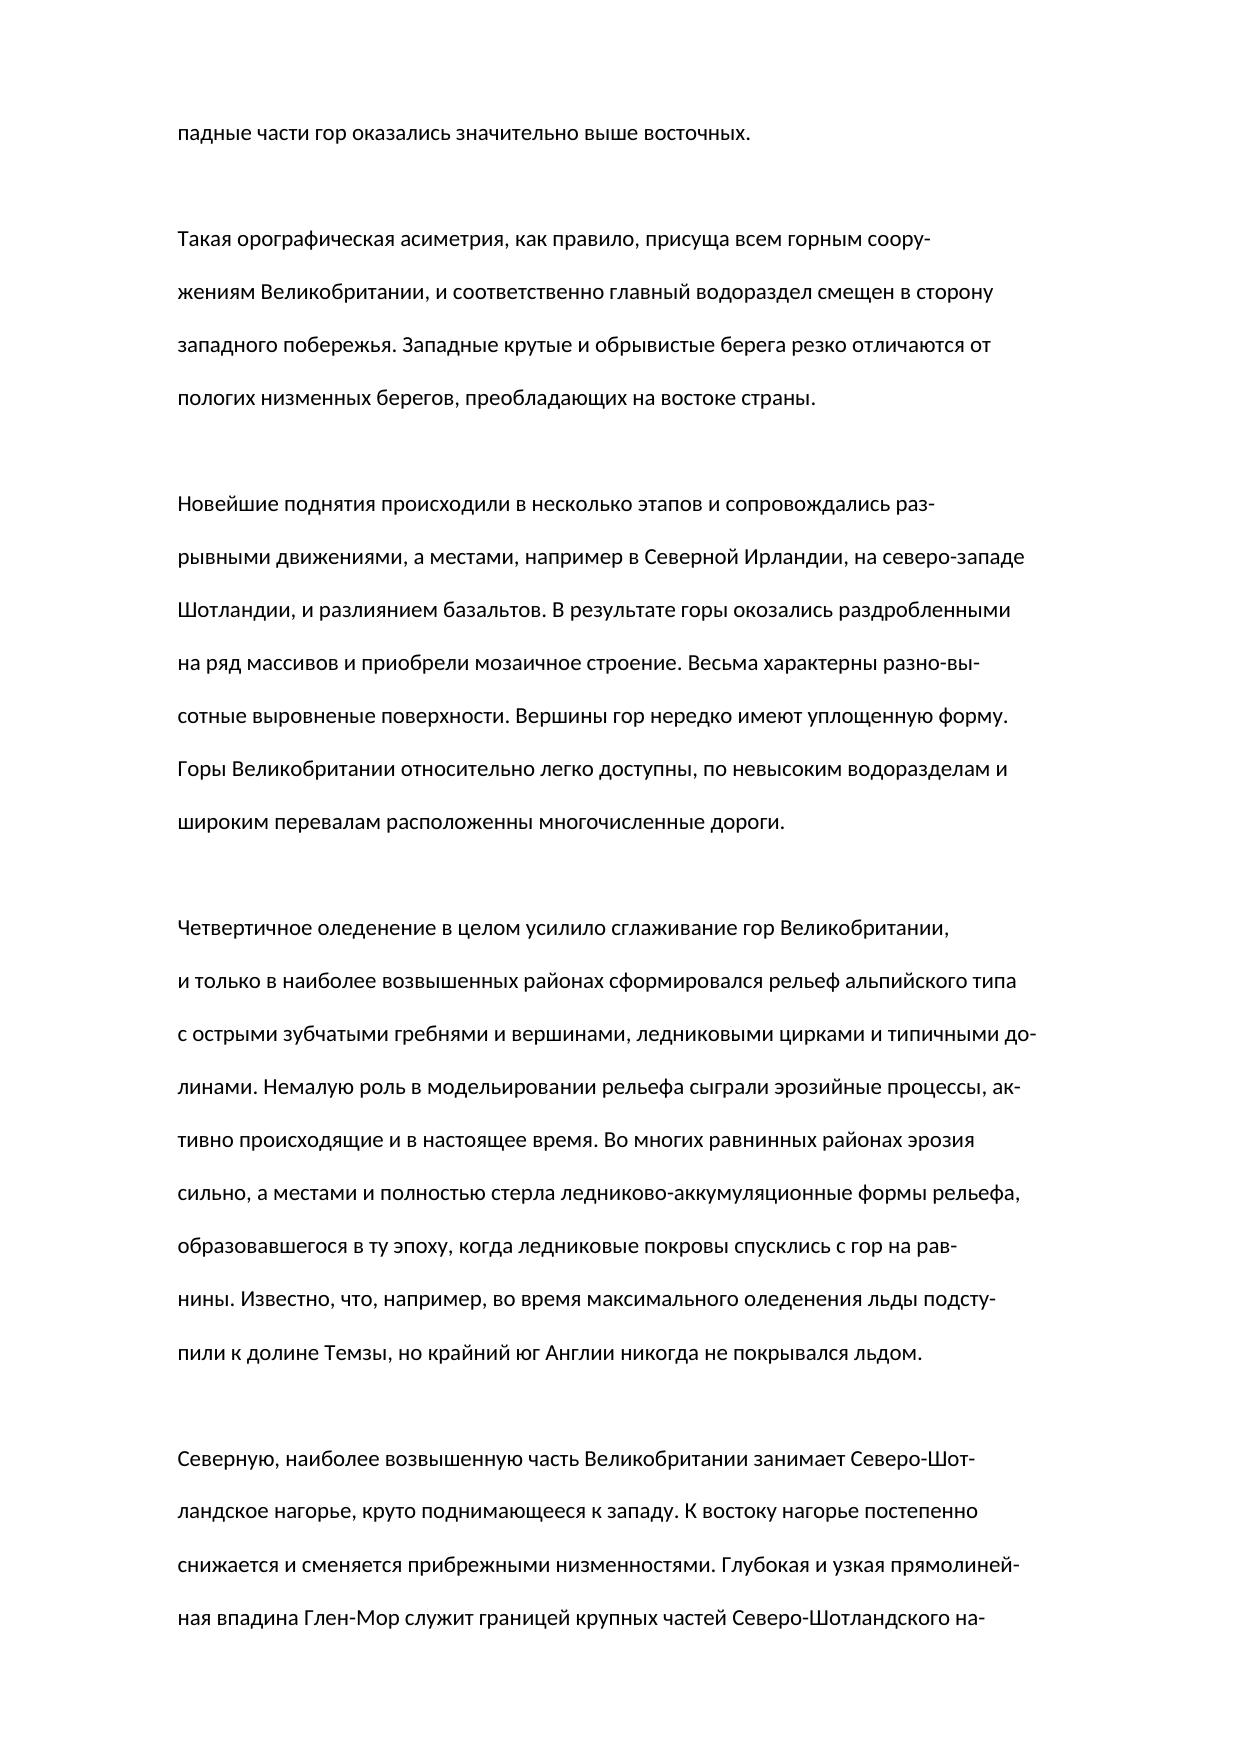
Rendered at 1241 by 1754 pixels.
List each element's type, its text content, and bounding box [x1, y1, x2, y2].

text широким перевалам расположенны многочисленные дороги. [177, 807, 1152, 835]
text снижается и сменяется прибрежными низменностями. Глубокая и узкая прямолиней- [177, 1550, 1152, 1578]
text Четвертичное оледенение в целом усилило сглаживание гор Великобритании, [177, 913, 1152, 941]
text ландское нагорье, круто поднимающееся к западу. К востоку нагорье постепенно [177, 1497, 1152, 1525]
text западного побережья. Западные крутые и обрывистые берега резко отличаются от [177, 330, 1152, 358]
text пологих низменных берегов, преобладающих на востоке страны. [177, 383, 1152, 411]
text ная впадина Глен-Мор служит границей крупных частей Северо-Шотландского на- [177, 1603, 1152, 1631]
text Северную, наиболее возвышенную часть Великобритании занимает Северо-Шот- [177, 1444, 1152, 1472]
text с острыми зубчатыми гребнями и вершинами, ледниковыми цирками и типичными до- [177, 1019, 1152, 1047]
text Шотландии, и разлиянием базальтов. В результате горы окозались раздробленными [177, 595, 1152, 623]
text нины. Известно, что, например, во время максимального оледенения льды подсту- [177, 1284, 1152, 1313]
text сильно, а местами и полностью стерла ледниково-аккумуляционные формы рельефа, [177, 1178, 1152, 1207]
text линами. Немалую роль в модельировании рельефа сыграли эрозийные процессы, ак- [177, 1072, 1152, 1101]
text сотные выровненые поверхности. Вершины гор нередко имеют уплощенную форму. [177, 701, 1152, 729]
text на ряд массивов и приобрели мозаичное строение. Весьма характерны разно-вы- [177, 648, 1152, 676]
text пили к долине Темзы, но крайний юг Англии никогда не покрывался льдом. [177, 1338, 1152, 1366]
text тивно происходящие и в настоящее время. Во многих равнинных районах эрозия [177, 1126, 1152, 1153]
text Такая орографическая асиметрия, как правило, присуща всем горным соору- [177, 224, 1152, 252]
text рывными движениями, а местами, например в Северной Ирландии, на северо-западе [177, 542, 1152, 570]
text Горы Великобритании относительно легко доступны, по невысоким водоразделам и [177, 754, 1152, 782]
text образовавшегося в ту эпоху, когда ледниковые покровы спусклись с гор на рав- [177, 1232, 1152, 1259]
text и только в наиболее возвышенных районах сформировался рельеф альпийского типа [177, 966, 1152, 994]
text падные части гор оказались значительно выше восточных. [177, 118, 1152, 146]
text Новейшие поднятия происходили в несколько этапов и сопровождались раз- [177, 489, 1152, 517]
text жениям Великобритании, и соответственно главный водораздел смещен в сторону [177, 277, 1152, 305]
